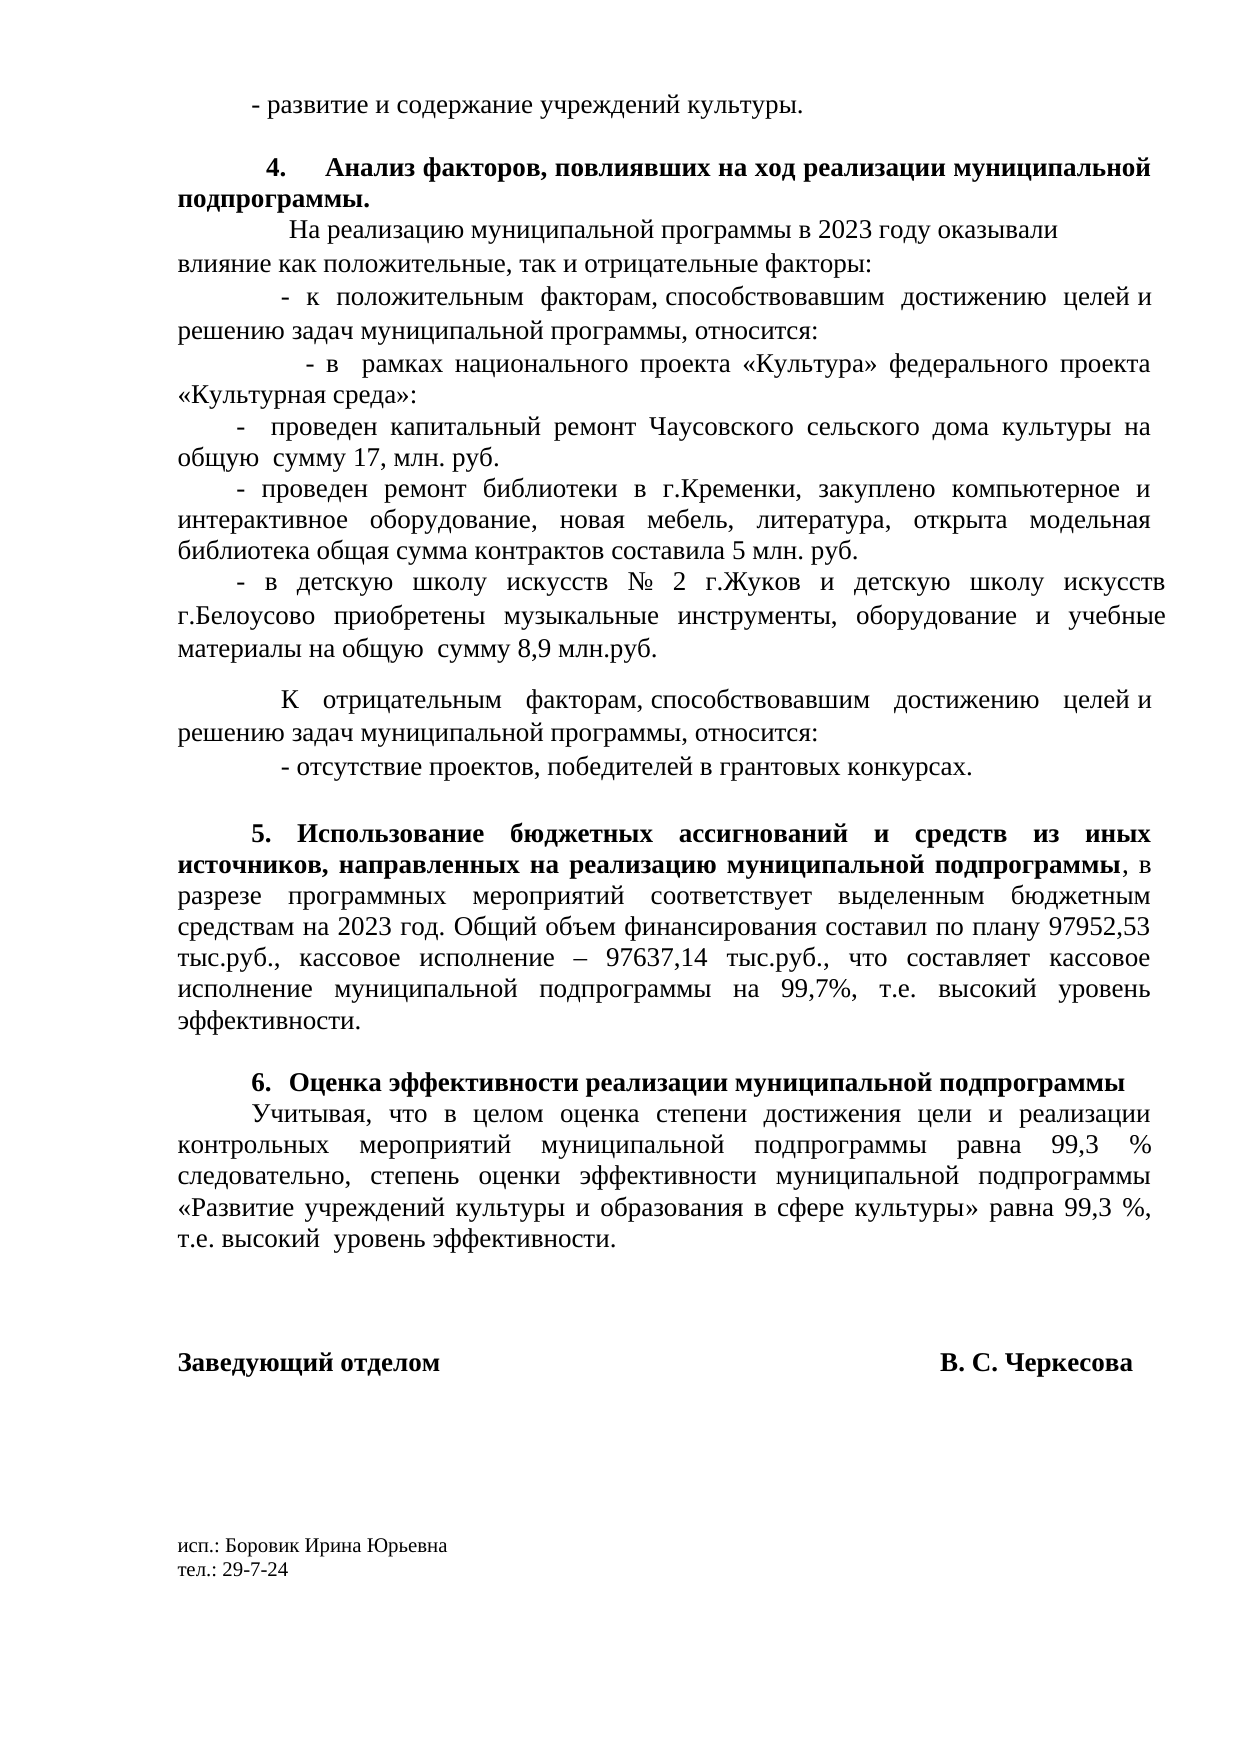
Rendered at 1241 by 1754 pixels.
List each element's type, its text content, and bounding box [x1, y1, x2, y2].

text Учитывая, что в целом оценка степени достижения цели и реализации контрольных мероприятий муниципальной подпрограммы равна 99,3 % следовательно, степень оценки эффективности муниципальной подпрограммы «Развитие учреждений культуры и образования в сфере культуры» равна 99,3 %, т.е. высокий уровень эффективности. [177, 1097, 1152, 1253]
text - отсутствие проектов, победителей в грантовых конкурсах. [177, 750, 1152, 781]
text Заведующий отделом В. С. Черкесова [177, 1346, 1152, 1377]
text К отрицательным факторам, способствовавшим достижению целей и решению задач муниципальной программы, относится: [177, 683, 1152, 747]
list Анализ факторов, повлиявших на ход реализации муниципальной подпрограммы. [177, 151, 1152, 213]
text - в рамках национального проекта «Культура» федерального проекта «Культурная среда»: [177, 347, 1152, 410]
list Оценка эффективности реализации муниципальной подпрограммы [251, 1066, 1152, 1097]
list На реализацию муниципальной программы в 2023 году оказывали [288, 213, 1152, 244]
text - к положительным факторам, способствовавшим достижению целей и решению задач муниципальной программы, относится: [177, 280, 1152, 345]
text - в детскую школу искусств № 2 г.Жуков и детскую школу искусств г.Белоусово приобретены музыкальные инструменты, оборудование и учебные материалы на общую сумму 8,9 млн.руб. [177, 565, 1167, 664]
text исп.: Боровик Ирина Юрьевна [177, 1533, 1152, 1557]
text - проведен капитальный ремонт Чаусовского сельского дома культуры на общую сумму 17, млн. руб. [177, 410, 1152, 472]
text влияние как положительные, так и отрицательные факторы: [177, 247, 1152, 278]
text - развитие и содержание учреждений культуры. [177, 89, 1152, 120]
text - проведен ремонт библиотеки в г.Кременки, закуплено компьютерное и интерактивное оборудование, новая мебель, литература, открыта модельная библиотека общая сумма контрактов составила 5 млн. руб. [177, 472, 1152, 565]
text тел.: 29-7-24 [177, 1557, 1152, 1581]
text 5. Использование бюджетных ассигнований и средств из иных источников, направленных на реализацию муниципальной подпрограммы, в разрезе программных мероприятий соответствует выделенным бюджетным средствам на 2023 год. Общий объем финансирования составил по плану 97952,53 тыс.руб., кассовое исполнение – 97637,14 тыс.руб., что составляет кассовое исполнение муниципальной подпрограммы на 99,7%, т.е. высокий уровень эффективности. [177, 817, 1152, 1035]
